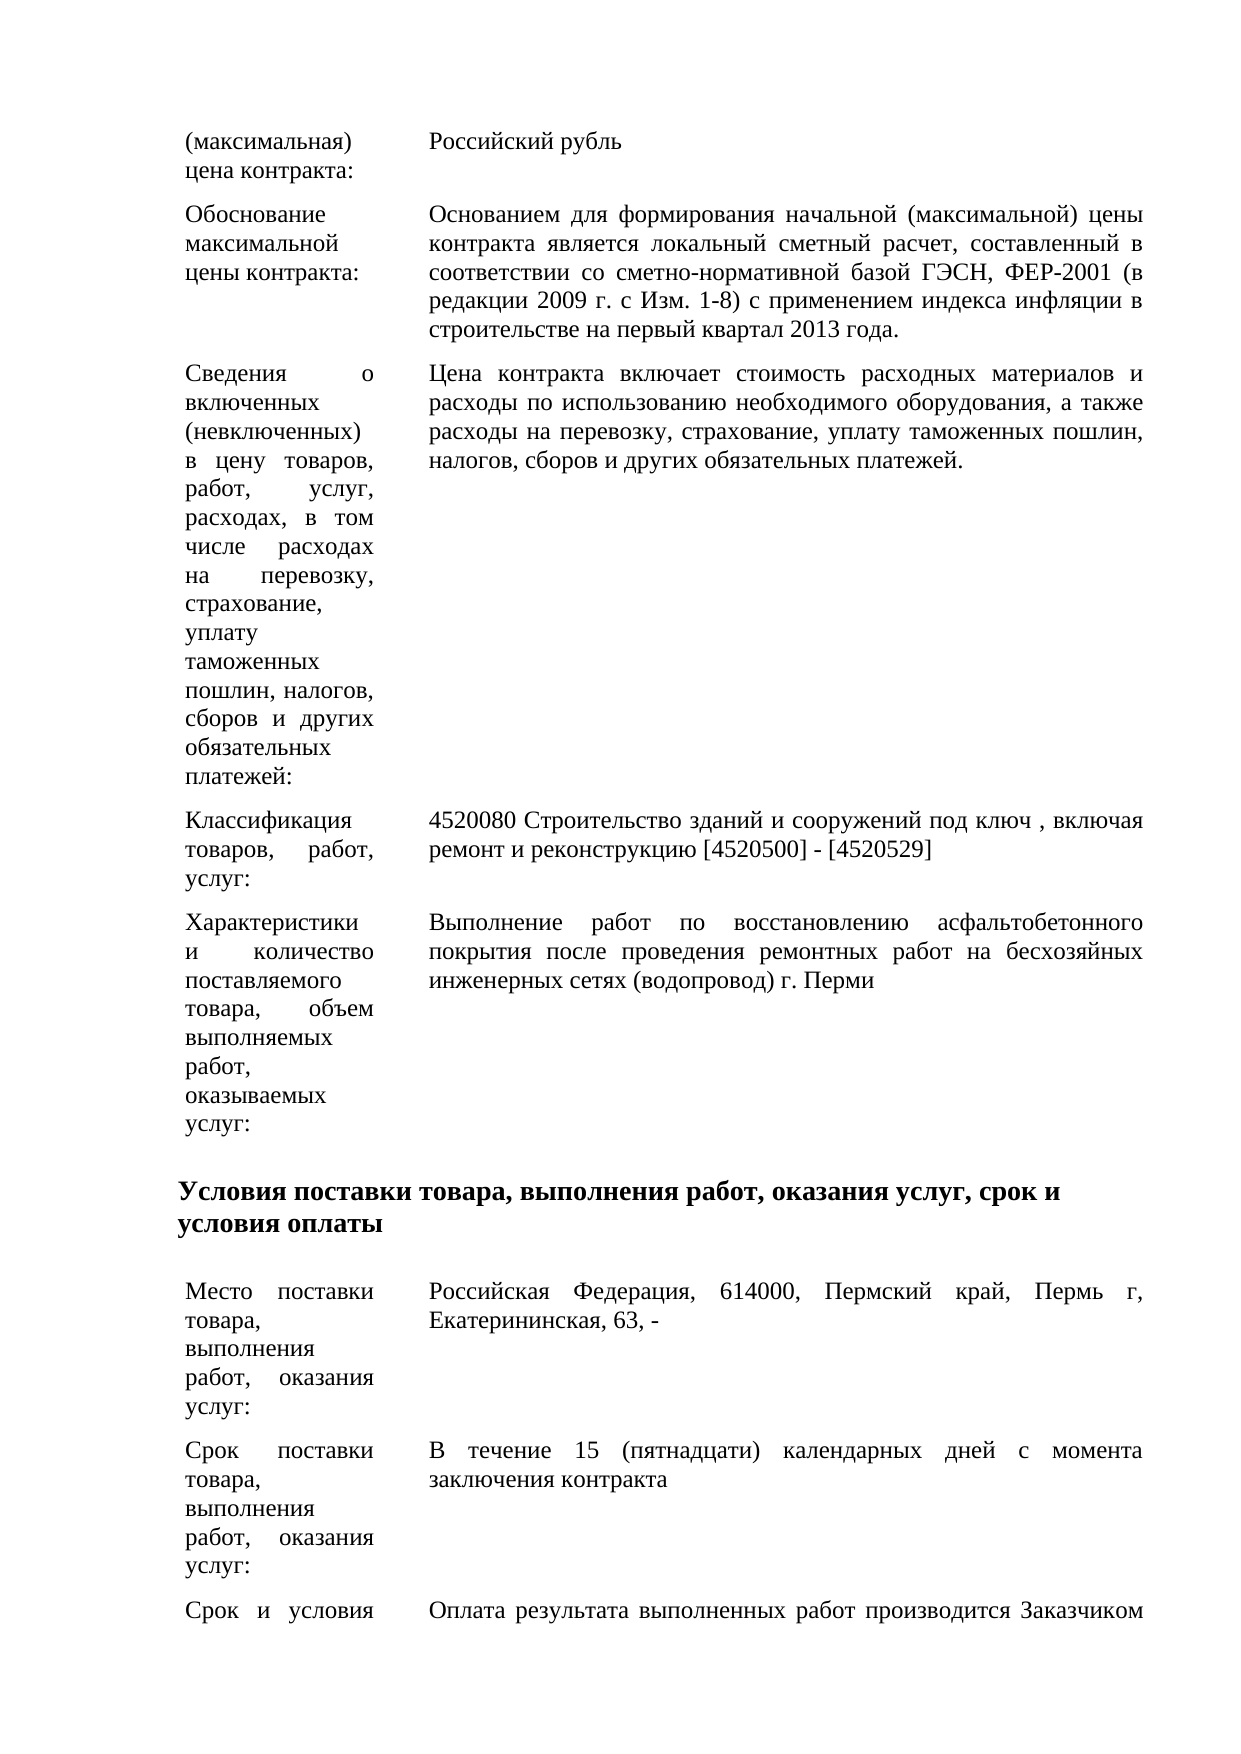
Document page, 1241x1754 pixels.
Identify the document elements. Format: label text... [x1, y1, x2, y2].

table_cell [177, 118, 421, 191]
table_header Место поставки товара, выполнения работ, оказания услуг: [177, 1268, 421, 1427]
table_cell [177, 1587, 421, 1631]
table_cell Классификация товаров, работ, услуг: [177, 798, 421, 899]
table_cell В течение 15 (пятнадцати) календарных дней с момента заключения контракта [421, 1428, 1152, 1587]
table_cell Выполнение работ по восстановлению асфальтобетонного покрытия после проведения ремонтных работ на бесхозяйных инженерных сетях (водопровод) г. Перми [421, 899, 1152, 1145]
table_cell Основанием для формирования начальной (максимальной) цены контракта является локальный сметный расчет, составленный в соответствии со сметно-нормативной базой ГЭСН, ФЕР-2001 (в редакции 2009 г. с Изм. 1-8) с применением индекса инфляции в строительстве на первый квартал 2013 года. [421, 191, 1152, 351]
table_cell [421, 118, 1152, 191]
table_cell Обоснование максимальной цены контракта: [177, 191, 421, 351]
table_cell Срок поставки товара, выполнения работ, оказания услуг: [177, 1428, 421, 1587]
table_cell 4520080 Строительство зданий и сооружений под ключ , включая ремонт и реконструкцию [4520500] - [4520529] [421, 798, 1152, 899]
table_cell Сведения о включенных (невключенных) в цену товаров, работ, услуг, расходах, в том числе расходах на перевозку, страхование, уплату таможенных пошлин, налогов, сборов и других обязательных платежей: [177, 351, 421, 797]
table_cell Характеристики и количество поставляемого товара, объем выполняемых работ, оказываемых услуг: [177, 899, 421, 1145]
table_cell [421, 1587, 1152, 1631]
table_header Российская Федерация, 614000, Пермский край, Пермь г, Екатерининская, 63, - [421, 1268, 1152, 1427]
table_cell Цена контракта включает стоимость расходных материалов и расходы по использованию необходимого оборудования, а также расходы на перевозку, страхование, уплату таможенных пошлин, налогов, сборов и других обязательных платежей. [421, 351, 1152, 797]
text Условия поставки товара, выполнения работ, оказания услуг, срок и условия оплаты [177, 1174, 1152, 1239]
